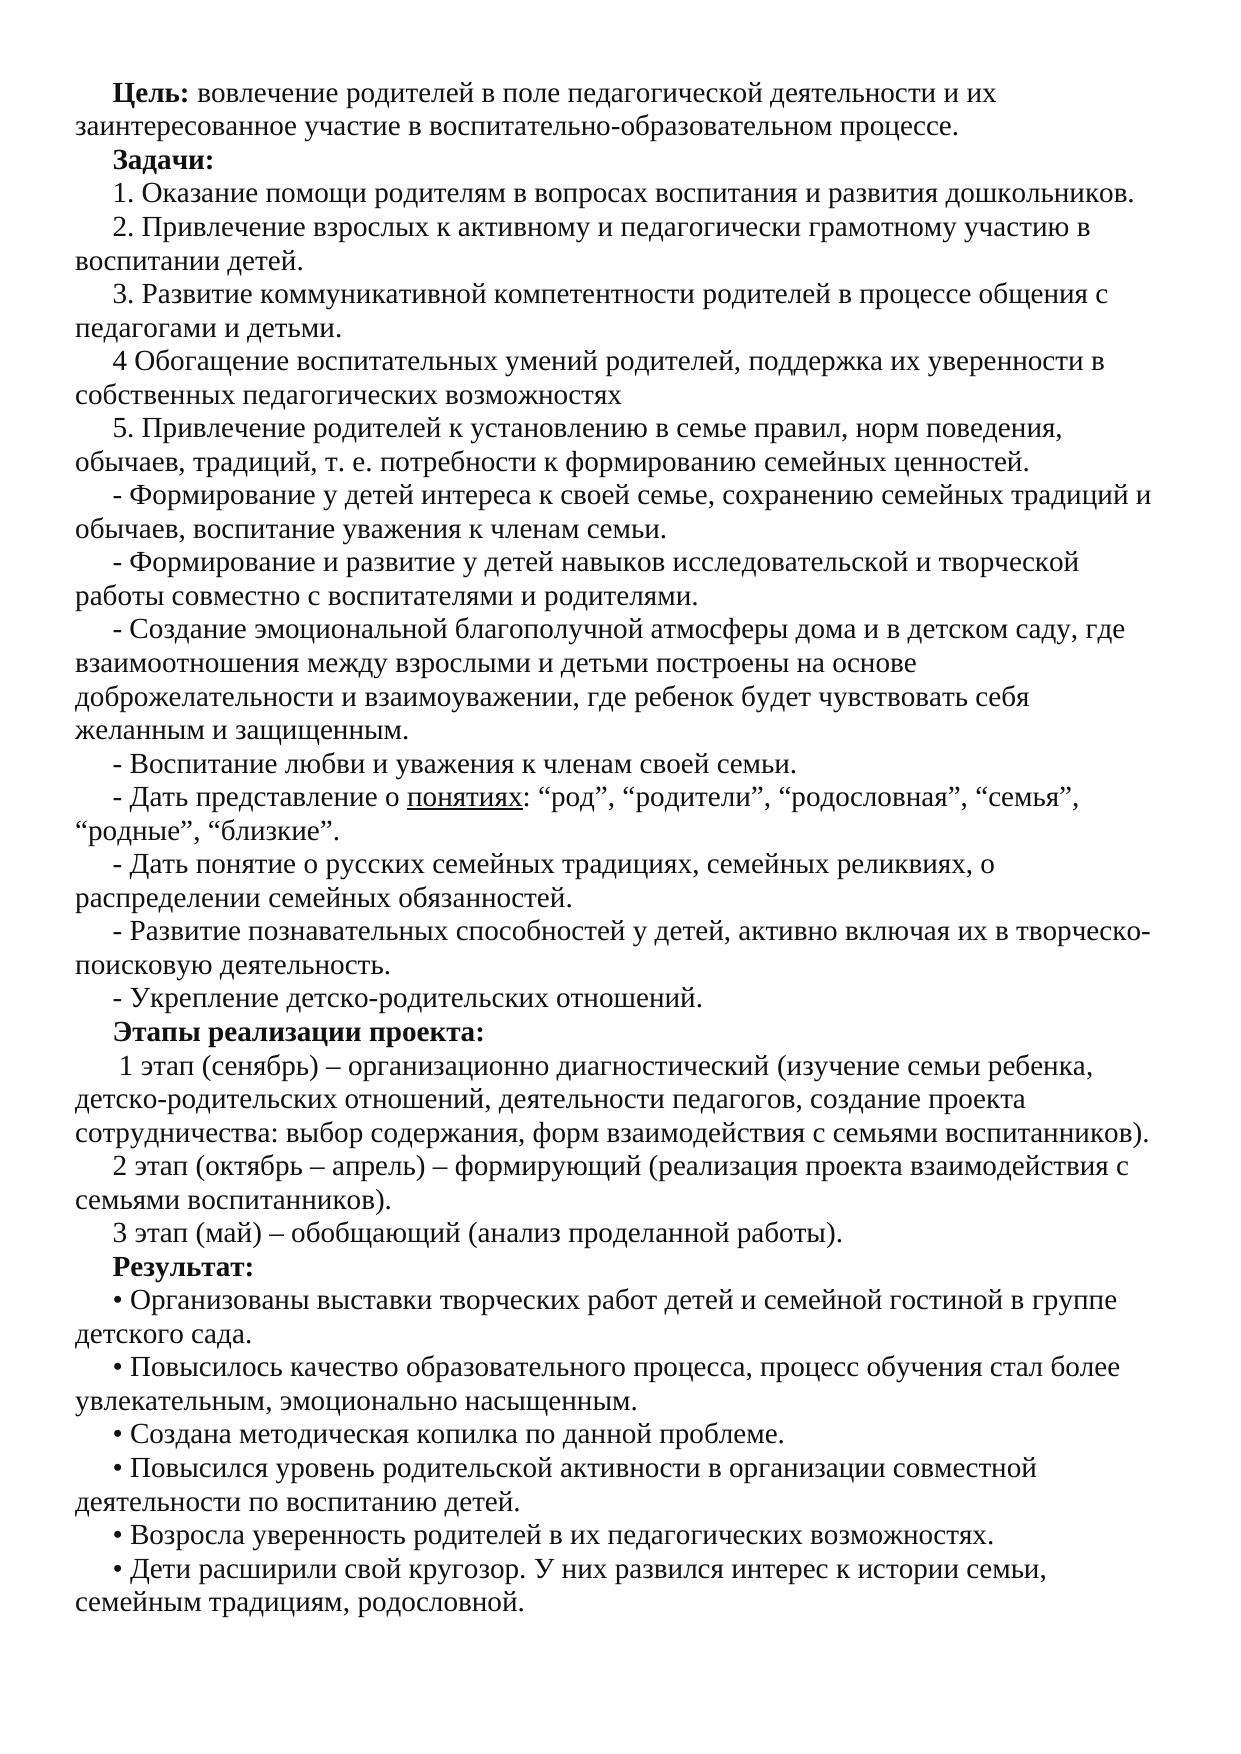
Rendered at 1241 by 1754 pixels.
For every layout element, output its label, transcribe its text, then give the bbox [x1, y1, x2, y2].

text • Дети расширили свой кругозор. У них развился интерес к истории семьи, семейным традициям, родословной. [75, 1551, 1165, 1618]
text - Развитие познавательных способностей у детей, активно включая их в творческо-поисковую деятельность. [75, 913, 1165, 981]
text 2 этап (октябрь – апрель) – формирующий (реализация проекта взаимодействия с семьями воспитанников). [75, 1148, 1165, 1215]
text 4 Обогащение воспитательных умений родителей, поддержка их уверенности в собственных педагогических возможностях [75, 343, 1165, 410]
text 2. Привлечение взрослых к активному и педагогически грамотному участию в воспитании детей. [75, 209, 1165, 276]
text - Дать понятие о русских семейных традициях, семейных реликвиях, о распределении семейных обязанностей. [75, 846, 1165, 913]
text Задачи: [75, 142, 1165, 176]
text 3 этап (май) – обобщающий (анализ проделанной работы). [75, 1215, 1165, 1249]
text 5. Привлечение родителей к установлению в семье правил, норм поведения, обычаев, традиций, т. е. потребности к формированию семейных ценностей. [75, 410, 1165, 477]
text - Укрепление детско-родительских отношений. [75, 981, 1165, 1014]
text 1. Оказание помощи родителям в вопросах воспитания и развития дошкольников. [75, 176, 1165, 209]
text - Создание эмоциональной благополучной атмосферы дома и в детском саду, где взаимоотношения между взрослыми и детьми построены на основе доброжелательности и взаимоуважении, где ребенок будет чувствовать себя желанным и защищенным. [75, 612, 1165, 746]
text • Создана методическая копилка по данной проблеме. [75, 1417, 1165, 1450]
text Цель: вовлечение родителей в поле педагогической деятельности и их заинтересованное участие в воспитательно-образовательном процессе. [75, 75, 1165, 142]
text • Повысилось качество образовательного процесса, процесс обучения стал более увлекательным, эмоционально насыщенным. [75, 1349, 1165, 1417]
text 3. Развитие коммуникативной компетентности родителей в процессе общения с педагогами и детьми. [75, 276, 1165, 343]
text • Повысился уровень родительской активности в организации совместной деятельности по воспитанию детей. [75, 1450, 1165, 1517]
text - Формирование у детей интереса к своей семье, сохранению семейных традиций и обычаев, воспитание уважения к членам семьи. [75, 477, 1165, 544]
text • Возросла уверенность родителей в их педагогических возможностях. [75, 1517, 1165, 1551]
text 1 этап (сенябрь) – организационно диагностический (изучение семьи ребенка, детско-родительских отношений, деятельности педагогов, создание проекта сотрудничества: выбор содержания, форм взаимодействия с семьями воспитанников). [75, 1048, 1165, 1148]
text Результат: [75, 1249, 1165, 1282]
text - Дать представление о понятиях: “род”, “родители”, “родословная”, “семья”, “родные”, “близкие”. [75, 779, 1165, 846]
text • Организованы выставки творческих работ детей и семейной гостиной в группе детского сада. [75, 1282, 1165, 1349]
text - Формирование и развитие у детей навыков исследовательской и творческой работы совместно с воспитателями и родителями. [75, 544, 1165, 612]
text - Воспитание любви и уважения к членам своей семьи. [75, 746, 1165, 779]
text Этапы реализации проекта: [75, 1014, 1165, 1048]
